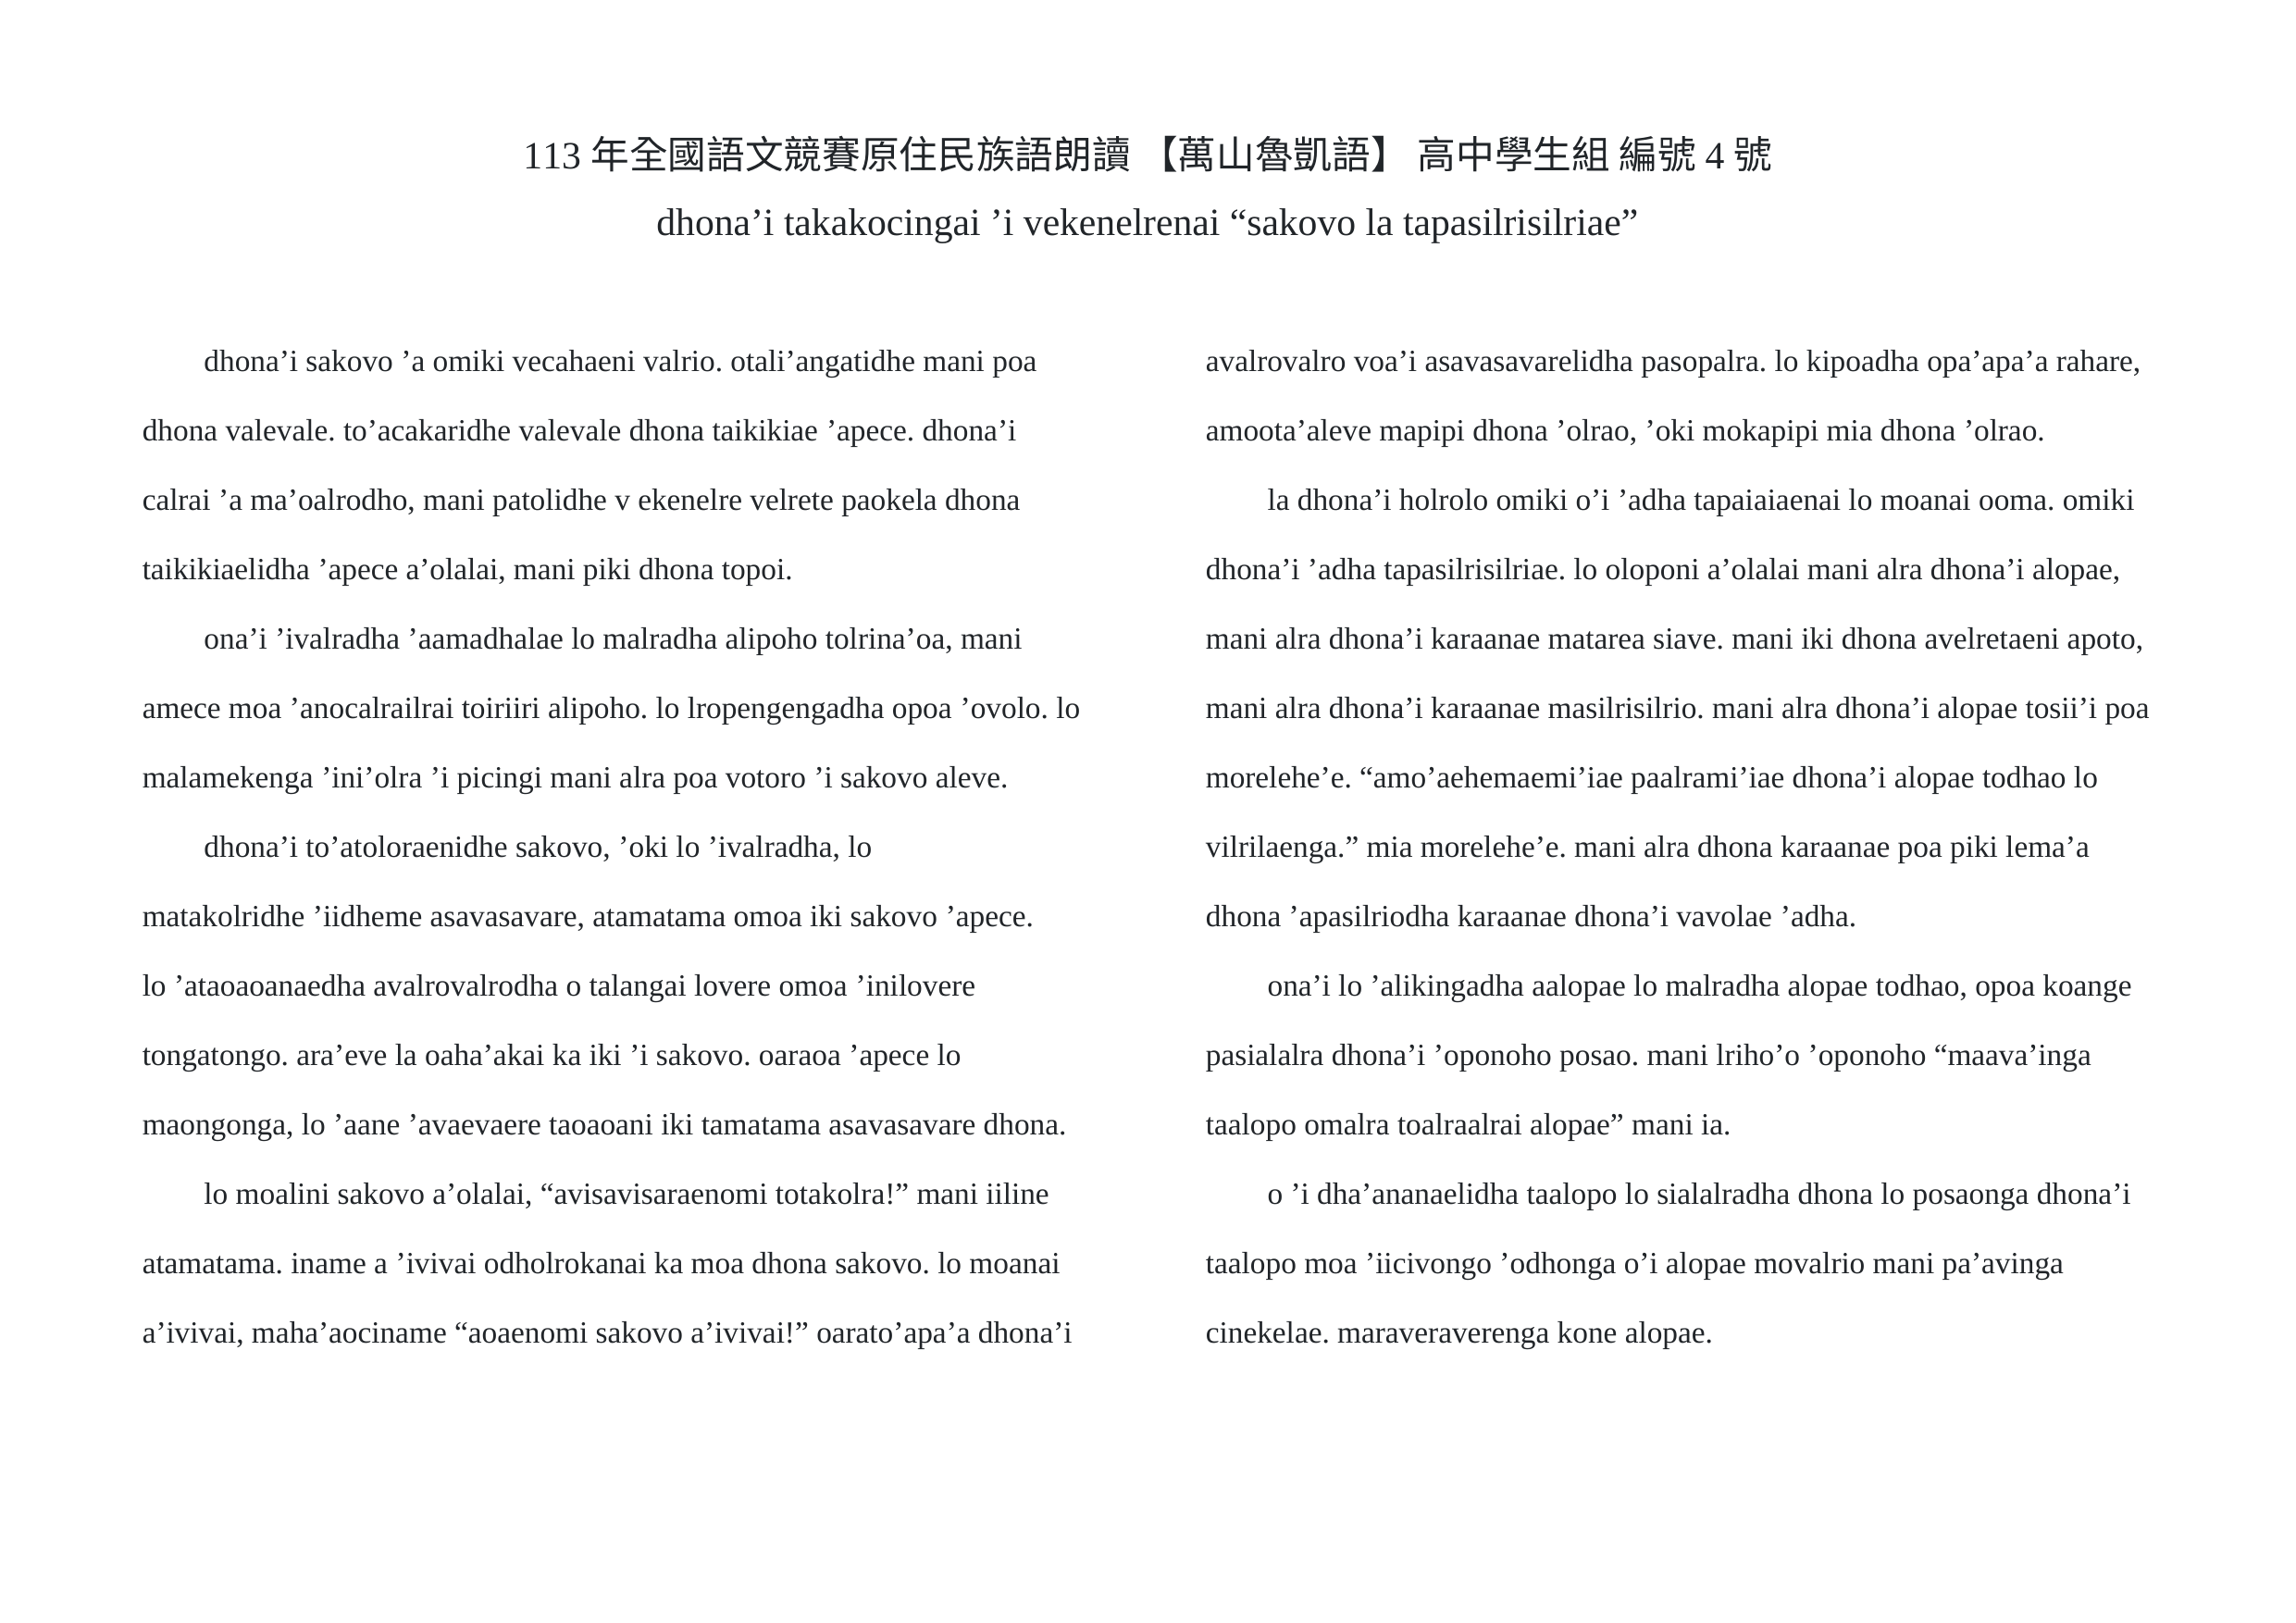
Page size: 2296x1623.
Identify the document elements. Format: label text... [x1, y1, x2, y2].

text 113 年全國語文競賽原住民族語朗讀 【萬山魯凱語】 高中學生組 編號 4 號 [142, 118, 2153, 187]
text lo moalini sakovo a’olalai, “avisavisaraenomi totakolra!” mani iiline atamatama. iname a ’ivivai odholrokanai ka moa dhona sakovo. lo moanai a’ivivai, maha’aociname “aoaenomi sakovo a’ivivai!” oarato’apa’a dhona’i avalrovalro voa’i asavasavarelidha pasopalra. lo kipoadha opa’apa’a rahare, amoota’aleve mapipi dhona ’olrao, ’oki mokapipi mia dhona ’olrao. [142, 1158, 1090, 1367]
text dhona’i to’atoloraenidhe sakovo, ’oki lo ’ivalradha, lo matakolridhe ’iidheme asavasavare, atamatama omoa iki sakovo ’apece. lo ’ataoaoanaedha avalrovalrodha o talangai lovere omoa ’inilovere tongatongo. ara’eve la oaha’akai ka iki ’i sakovo. oaraoa ’apece lo maongonga, lo ’aane ’avaevaere taoaoani iki tamatama asavasavare dhona. [142, 812, 1090, 1158]
text dhona’i sakovo ’a omiki vecahaeni valrio. otali’angatidhe mani poa dhona valevale. to’acakaridhe valevale dhona taikikiae ’apece. dhona’i calrai ’a ma’oalrodho, mani patolidhe v ekenelre velrete paokela dhona taikikiaelidha ’apece a’olalai, mani piki dhona topoi. [142, 326, 1090, 603]
text ona’i ’ivalradha ’aamadhalae lo malradha alipoho tolrina’oa, mani amece moa ’anocalrailrai toiriiri alipoho. lo lropengengadha opoa ’ovolo. lo malamekenga ’ini’olra ’i picingi mani alra poa votoro ’i sakovo aleve. [142, 603, 1090, 812]
text lo moalini sakovo a’olalai, “avisavisaraenomi totakolra!” mani iiline atamatama. iname a ’ivivai odholrokanai ka moa dhona sakovo. lo moanai a’ivivai, maha’aociname “aoaenomi sakovo a’ivivai!” oarato’apa’a dhona’i avalrovalro voa’i asavasavarelidha pasopalra. lo kipoadha opa’apa’a rahare, amoota’aleve mapipi dhona ’olrao, ’oki mokapipi mia dhona ’olrao. [1206, 326, 2153, 465]
text dhona’i takakocingai ’i vekenelrenai “sakovo la tapasilrisilriae” [142, 187, 2153, 256]
text ona’i lo ’alikingadha aalopae lo malradha alopae todhao, opoa koange pasialalra dhona’i ’oponoho posao. mani lriho’o ’oponoho “maava’inga taalopo omalra toalraalrai alopae” mani ia. [1206, 950, 2153, 1158]
text la dhona’i holrolo omiki o’i ’adha tapaiaiaenai lo moanai ooma. omiki dhona’i ’adha tapasilrisilriae. lo oloponi a’olalai mani alra dhona’i alopae, mani alra dhona’i karaanae matarea siave. mani iki dhona avelretaeni apoto, mani alra dhona’i karaanae masilrisilrio. mani alra dhona’i alopae tosii’i poa morelehe’e. “amo’aehemaemi’iae paalrami’iae dhona’i alopae todhao lo vilrilaenga.” mia morelehe’e. mani alra dhona karaanae poa piki lema’a dhona ’apasilriodha karaanae dhona’i vavolae ’adha. [1206, 465, 2153, 950]
text o ’i dha’ananaelidha taalopo lo sialalradha dhona lo posaonga dhona’i taalopo moa ’iicivongo ’odhonga o’i alopae movalrio mani pa’avinga cinekelae. maraveraverenga kone alopae. [1206, 1158, 2153, 1367]
